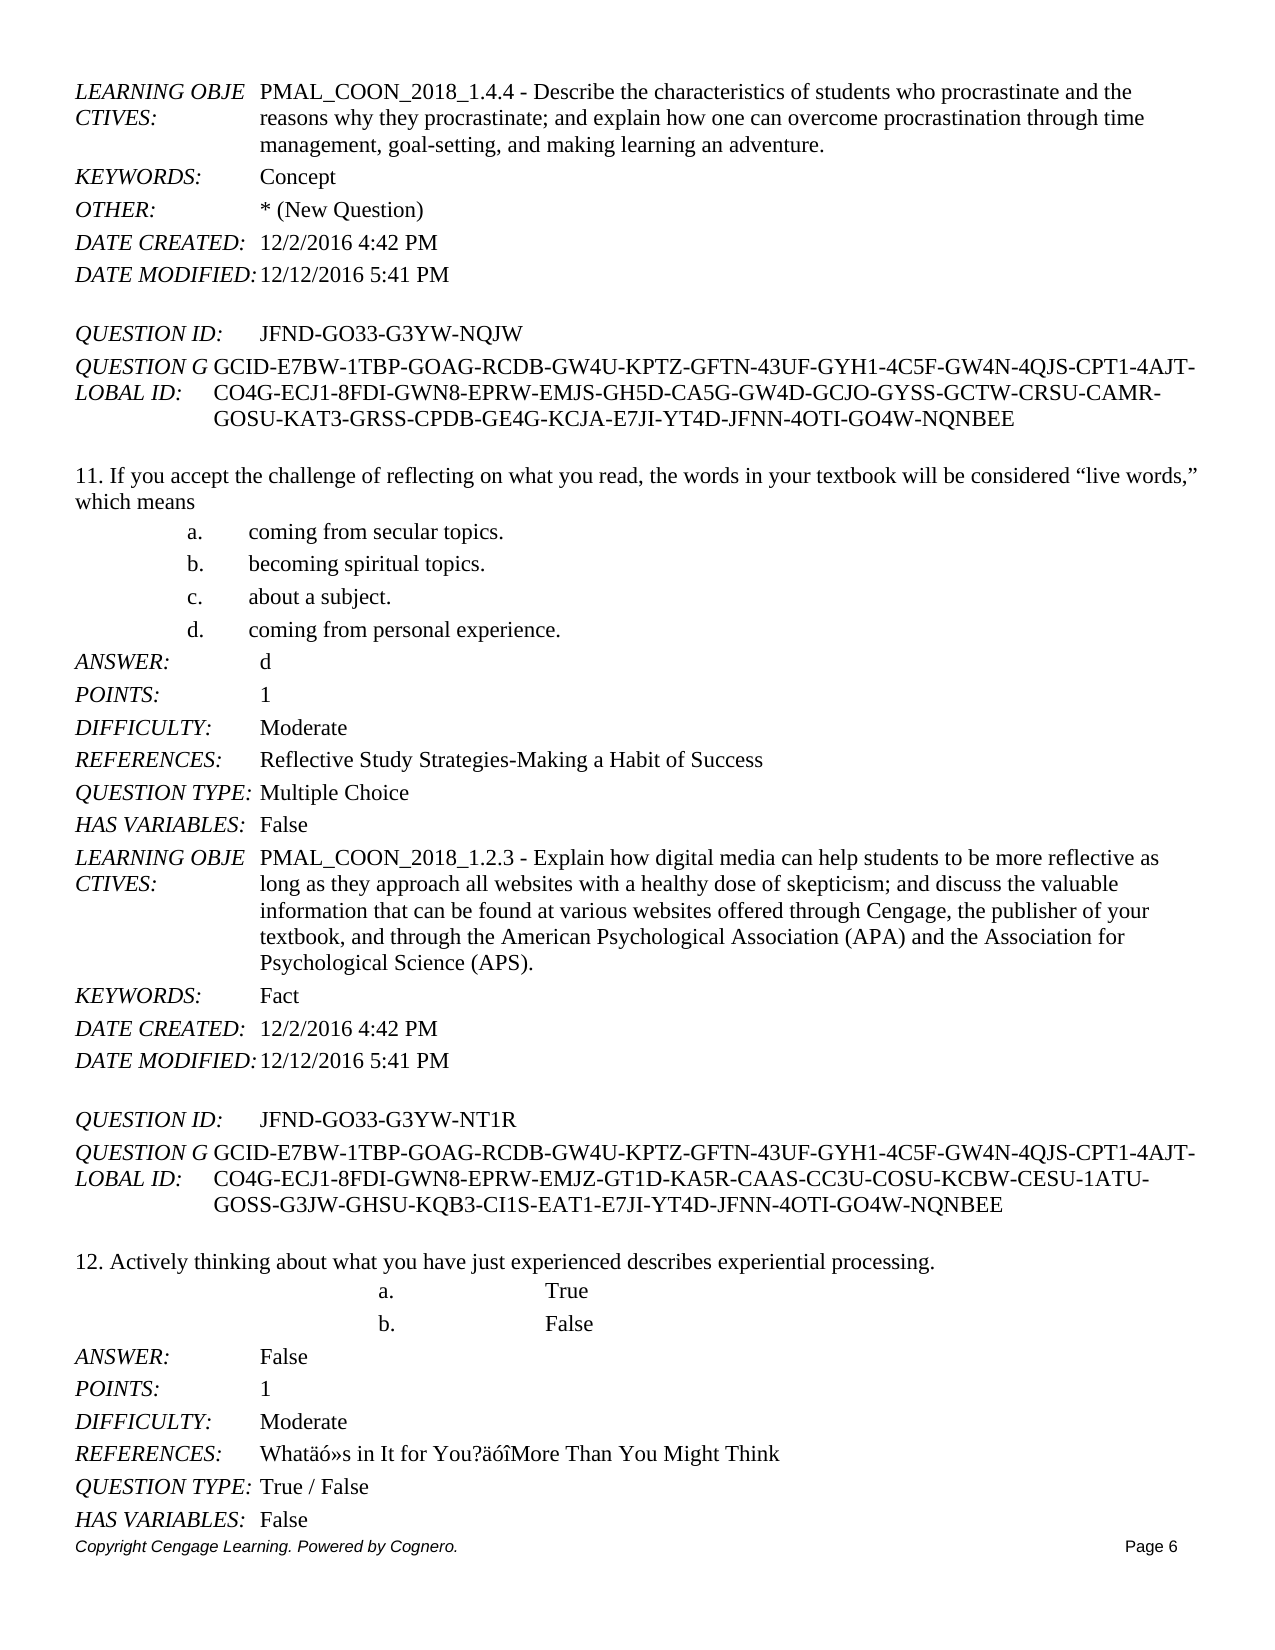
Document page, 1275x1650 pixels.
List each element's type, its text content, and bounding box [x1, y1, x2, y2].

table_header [75, 1248, 1200, 1535]
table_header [75, 75, 1200, 435]
table_header 11. If you accept the challenge of reflecting on what you read, the words in your textbook will be considered “live words,” which means [75, 462, 1200, 1221]
